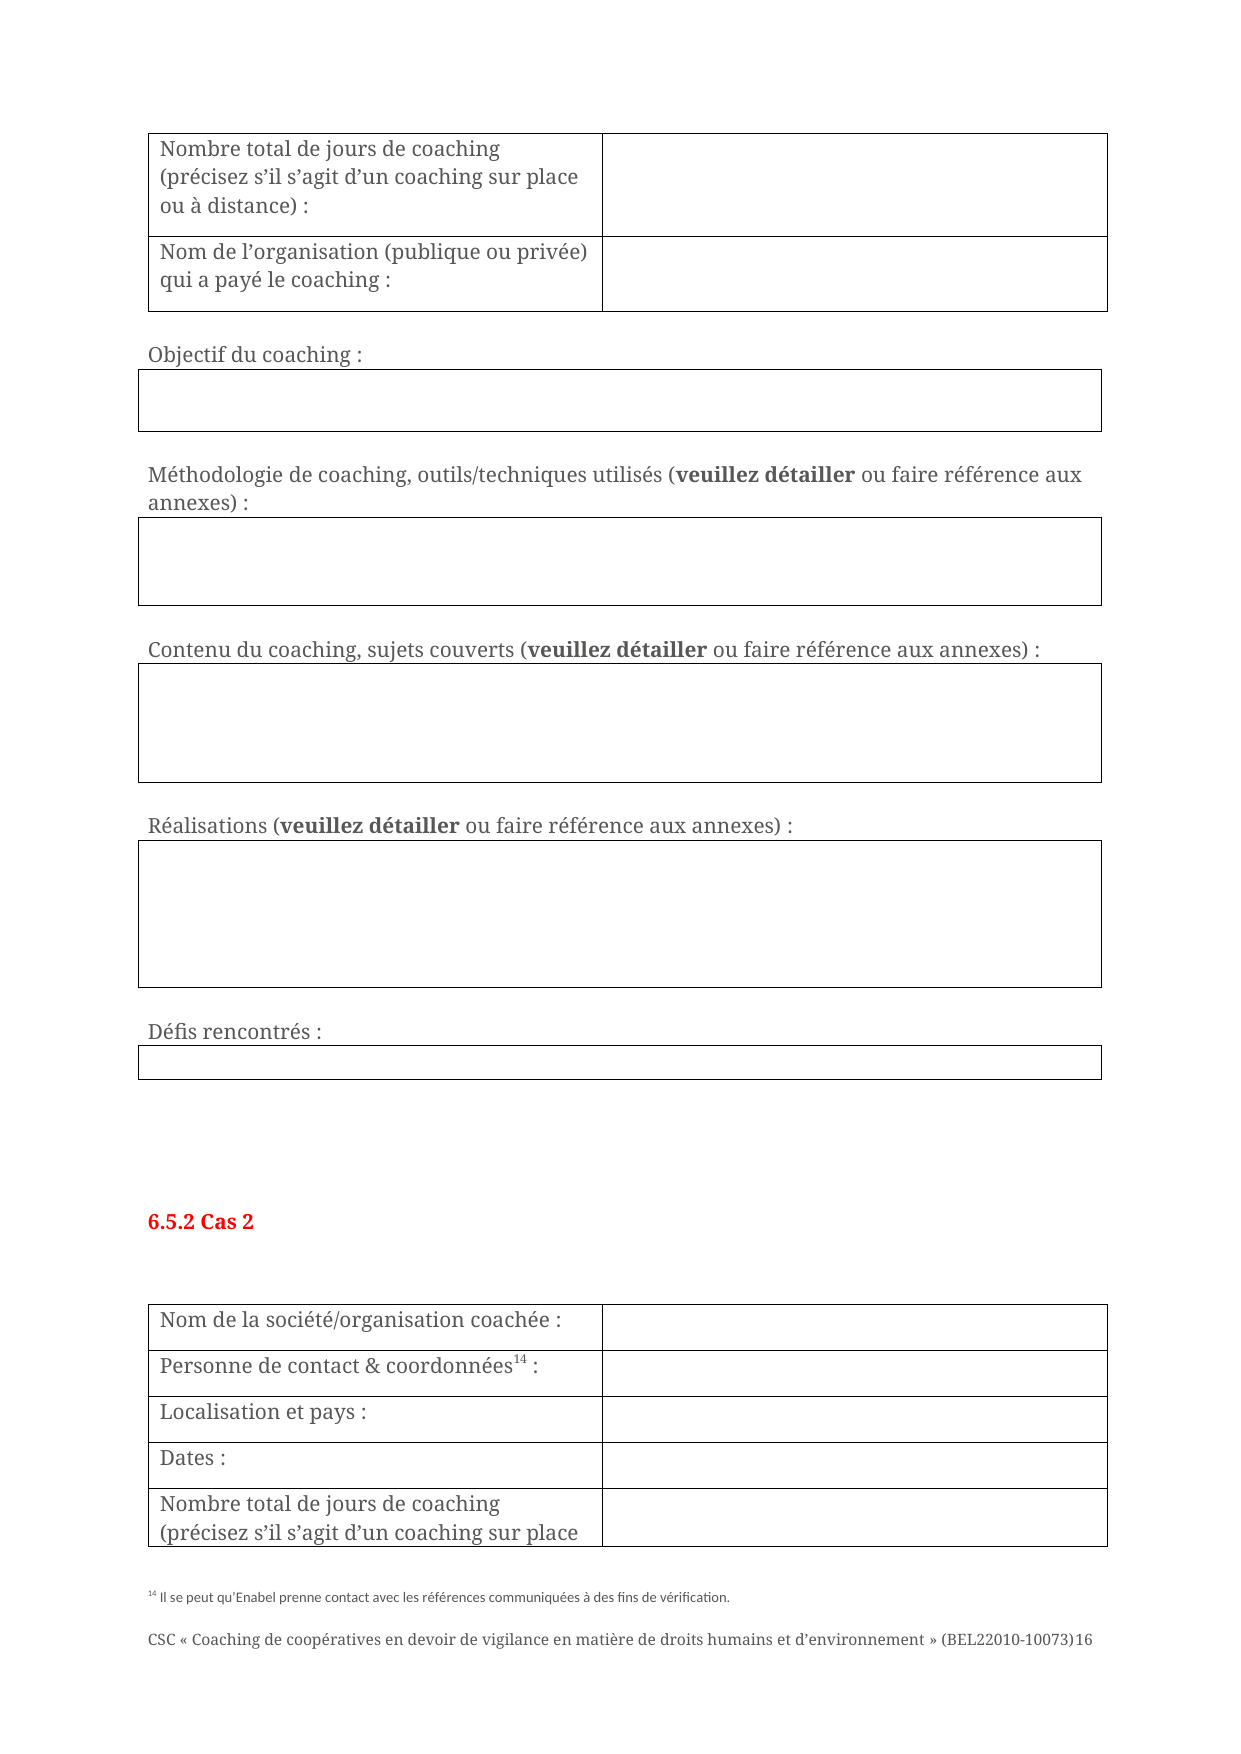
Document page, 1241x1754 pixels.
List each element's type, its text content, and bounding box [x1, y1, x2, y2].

table_cell [603, 134, 1107, 236]
table_header Nom de la société/organisation coachée : [149, 1305, 602, 1350]
table_cell Dates : [149, 1443, 602, 1488]
text 6.5.2 Cas 2 [148, 1207, 1092, 1236]
table_cell Localisation et pays : [149, 1397, 602, 1442]
text Réalisations (veuillez détailler ou faire référence aux annexes) : [148, 812, 1092, 840]
text Défis rencontrés : [148, 1017, 1092, 1045]
table_cell [603, 1489, 1107, 1546]
text Contenu du coaching, sujets couverts (veuillez détailler ou faire référence aux annexes) : [148, 635, 1092, 663]
table_cell [603, 1351, 1107, 1396]
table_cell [149, 1489, 602, 1546]
text Objectif du coaching : [148, 340, 1092, 368]
text Méthodologie de coaching, outils/techniques utilisés (veuillez détailler ou faire référence aux annexes) : [148, 460, 1092, 517]
table_cell [603, 1397, 1107, 1442]
table_cell [603, 1443, 1107, 1488]
table_cell Nom de l’organisation (publique ou privée) qui a payé le coaching : [149, 237, 602, 311]
table_header [603, 1305, 1107, 1350]
table_cell Personne de contact & coordonnées : [149, 1351, 602, 1396]
table_cell Nombre total de jours de coaching (précisez s’il s’agit d’un coaching sur place ou à distance) : [149, 134, 602, 236]
table_cell [603, 237, 1107, 311]
